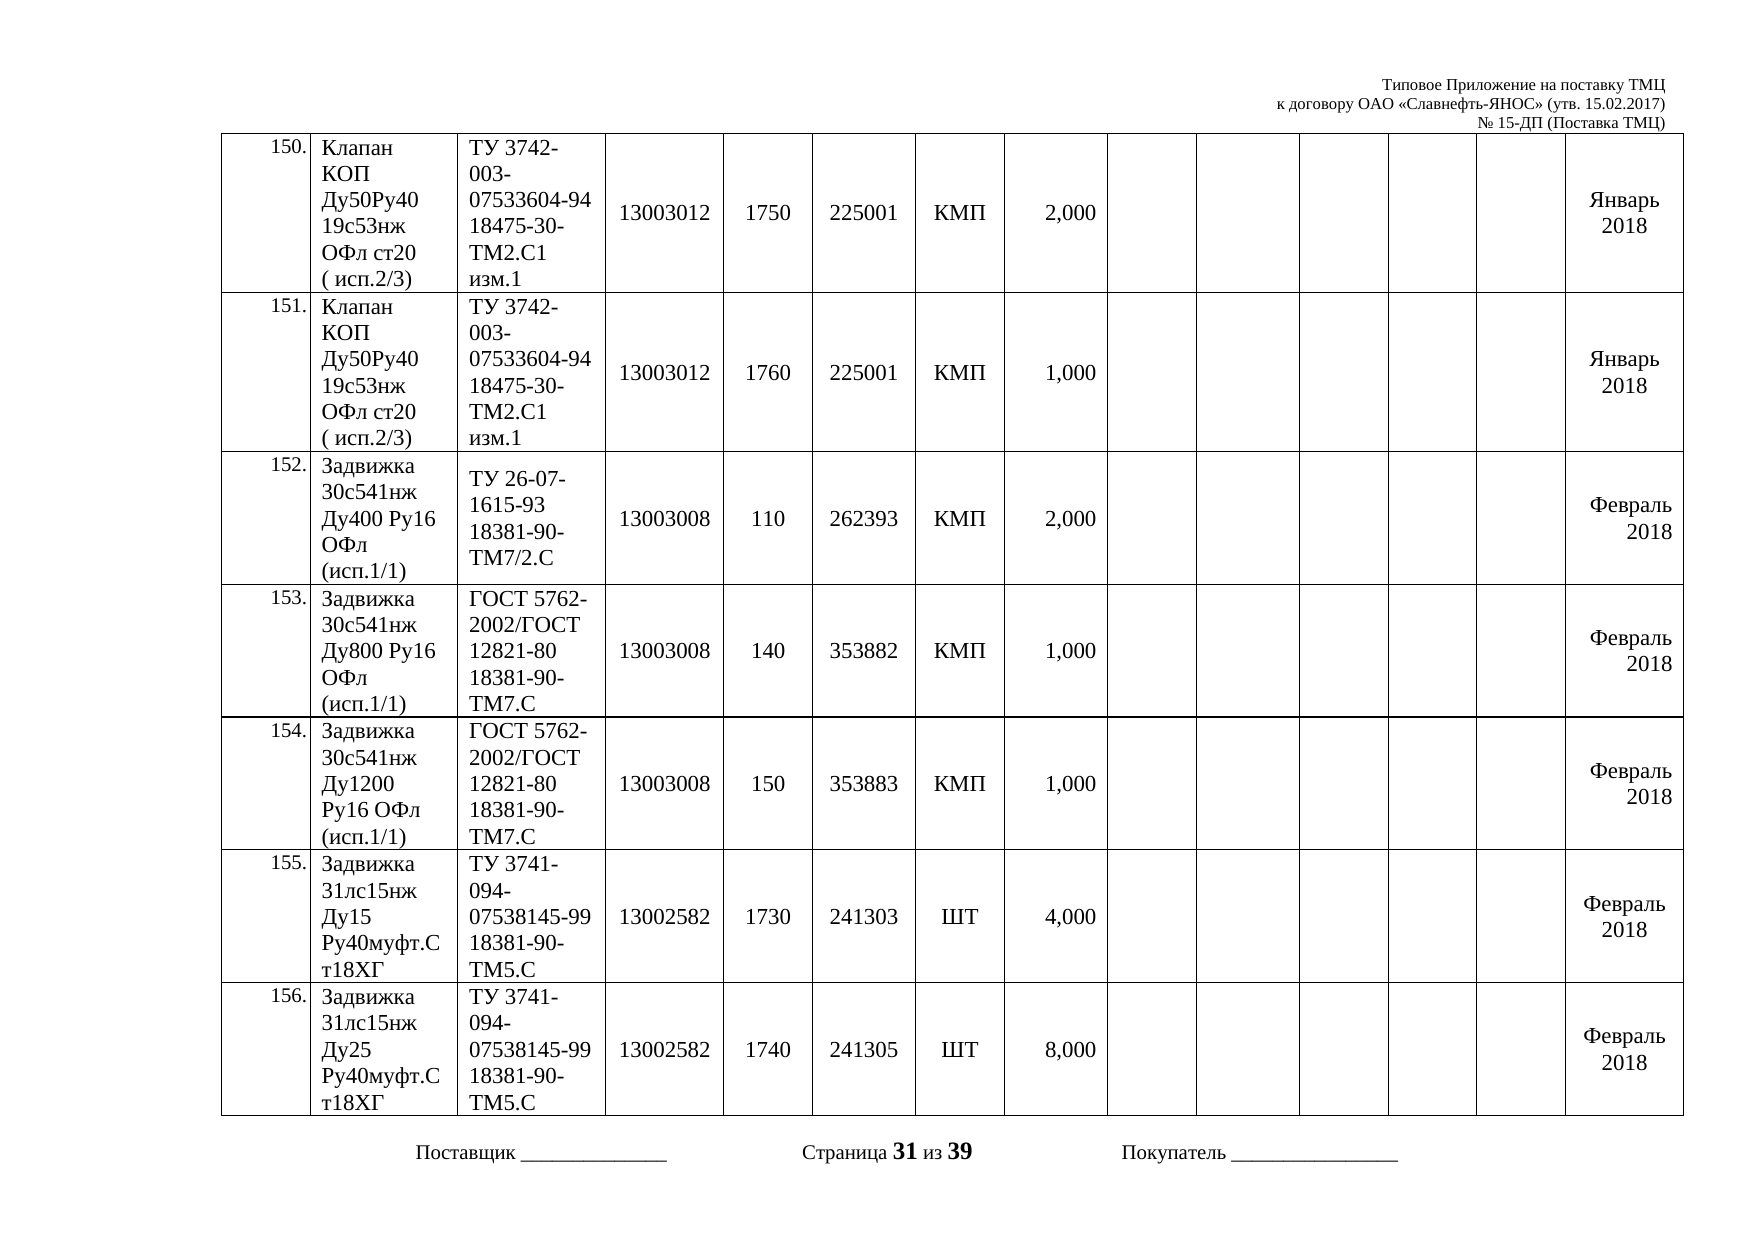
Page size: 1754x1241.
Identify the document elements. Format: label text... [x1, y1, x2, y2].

table_cell [1300, 293, 1388, 451]
table_cell ТУ 3741-094-07538145-99 18381-90-ТМ5.С [458, 983, 605, 1115]
table_cell [1389, 718, 1476, 849]
table_cell Февраль 2018 [1566, 585, 1683, 716]
table_cell [1108, 983, 1196, 1115]
table_cell [1300, 585, 1388, 716]
table_cell ШТ [916, 983, 1004, 1115]
table_cell ТУ 3741-094-07538145-99 18381-90-ТМ5.С [458, 850, 605, 982]
table_cell Январь 2018 [1566, 293, 1683, 451]
table_cell [1197, 983, 1299, 1115]
table_cell 1740 [724, 983, 812, 1115]
table_cell [1477, 293, 1565, 451]
table_cell [1300, 983, 1388, 1115]
table_cell 150 [724, 718, 812, 849]
table_cell 13003008 [606, 585, 723, 716]
table_cell Задвижка 31лс15нж Ду15 Ру40муфт.Ст18ХГ [311, 850, 457, 982]
table_cell Февраль 2018 [1566, 718, 1683, 849]
table_cell 13003008 [606, 452, 723, 584]
table_cell [1197, 134, 1299, 292]
table_cell 353883 [813, 718, 915, 849]
table_cell КМП [916, 134, 1004, 292]
table_cell Задвижка 31лс15нж Ду25 Ру40муфт.Ст18ХГ [311, 983, 457, 1115]
table_cell [222, 718, 310, 849]
table_cell 241303 [813, 850, 915, 982]
table_cell 13003008 [606, 718, 723, 849]
table_cell 1750 [724, 134, 812, 292]
table_cell [1477, 134, 1565, 292]
table_cell 8,000 [1005, 983, 1107, 1115]
table_cell ТУ 3742-003-07533604-94 18475-30-ТМ2.С1 изм.1 [458, 293, 605, 451]
table_cell 13003012 [606, 134, 723, 292]
table_cell Февраль 2018 [1566, 452, 1683, 584]
table_cell [222, 452, 310, 584]
table_cell Клапан КОП Ду50Ру40 19с53нж ОФл ст20 ( исп.2/3) [311, 134, 457, 292]
table_cell [1108, 134, 1196, 292]
table_cell [222, 134, 310, 292]
table_cell 2,000 [1005, 134, 1107, 292]
table_cell [1197, 293, 1299, 451]
table_cell 4,000 [1005, 850, 1107, 982]
table_cell 140 [724, 585, 812, 716]
table_cell ТУ 3742-003-07533604-94 18475-30-ТМ2.С1 изм.1 [458, 134, 605, 292]
table_cell [222, 850, 310, 982]
table_cell [222, 585, 310, 716]
table_cell [1389, 983, 1476, 1115]
table_cell 225001 [813, 293, 915, 451]
table_cell [1389, 293, 1476, 451]
table_cell 13002582 [606, 850, 723, 982]
table_cell 225001 [813, 134, 915, 292]
table_cell 1,000 [1005, 718, 1107, 849]
table_cell [1300, 718, 1388, 849]
table_cell 13002582 [606, 983, 723, 1115]
table_cell Задвижка 30с541нж Ду800 Ру16 ОФл (исп.1/1) [311, 585, 457, 716]
table_cell [1108, 850, 1196, 982]
table_cell [222, 293, 310, 451]
table_cell [1197, 585, 1299, 716]
table_cell [1300, 850, 1388, 982]
table_cell [1477, 718, 1565, 849]
table_cell 1,000 [1005, 293, 1107, 451]
table_cell 1730 [724, 850, 812, 982]
table_cell ШТ [916, 850, 1004, 982]
table_cell Февраль 2018 [1566, 983, 1683, 1115]
table_cell КМП [916, 452, 1004, 584]
table_cell Январь 2018 [1566, 134, 1683, 292]
table_cell ТУ 26-07-1615-93 18381-90-ТМ7/2.С [458, 452, 605, 584]
table_cell [1197, 452, 1299, 584]
table_cell [1389, 452, 1476, 584]
table_cell 1,000 [1005, 585, 1107, 716]
table_cell [1389, 134, 1476, 292]
table_cell 13003012 [606, 293, 723, 451]
table_cell [1300, 134, 1388, 292]
table_cell 262393 [813, 452, 915, 584]
table_cell [1108, 452, 1196, 584]
table_cell [1477, 850, 1565, 982]
table_cell 241305 [813, 983, 915, 1115]
table_cell [1108, 585, 1196, 716]
table_cell [1300, 452, 1388, 584]
table_cell [1108, 293, 1196, 451]
table_cell [1389, 850, 1476, 982]
table_cell 110 [724, 452, 812, 584]
table_cell Задвижка 30с541нж Ду1200 Ру16 ОФл (исп.1/1) [311, 718, 457, 849]
table_cell Задвижка 30с541нж Ду400 Ру16 ОФл (исп.1/1) [311, 452, 457, 584]
table_cell ГОСТ 5762-2002/ГОСТ 12821-80 18381-90-ТМ7.С [458, 585, 605, 716]
table_cell 2,000 [1005, 452, 1107, 584]
table_cell 353882 [813, 585, 915, 716]
table_cell [1477, 585, 1565, 716]
table_cell КМП [916, 293, 1004, 451]
table_cell [222, 983, 310, 1115]
table_cell КМП [916, 585, 1004, 716]
table_cell [1477, 452, 1565, 584]
table_cell 1760 [724, 293, 812, 451]
table_cell Клапан КОП Ду50Ру40 19с53нж ОФл ст20 ( исп.2/3) [311, 293, 457, 451]
table_cell ГОСТ 5762-2002/ГОСТ 12821-80 18381-90-ТМ7.С [458, 718, 605, 849]
table_cell [1197, 718, 1299, 849]
table_cell [1197, 850, 1299, 982]
table_cell Февраль 2018 [1566, 850, 1683, 982]
table_cell КМП [916, 718, 1004, 849]
table_cell [1477, 983, 1565, 1115]
table_cell [1389, 585, 1476, 716]
table_cell [1108, 718, 1196, 849]
